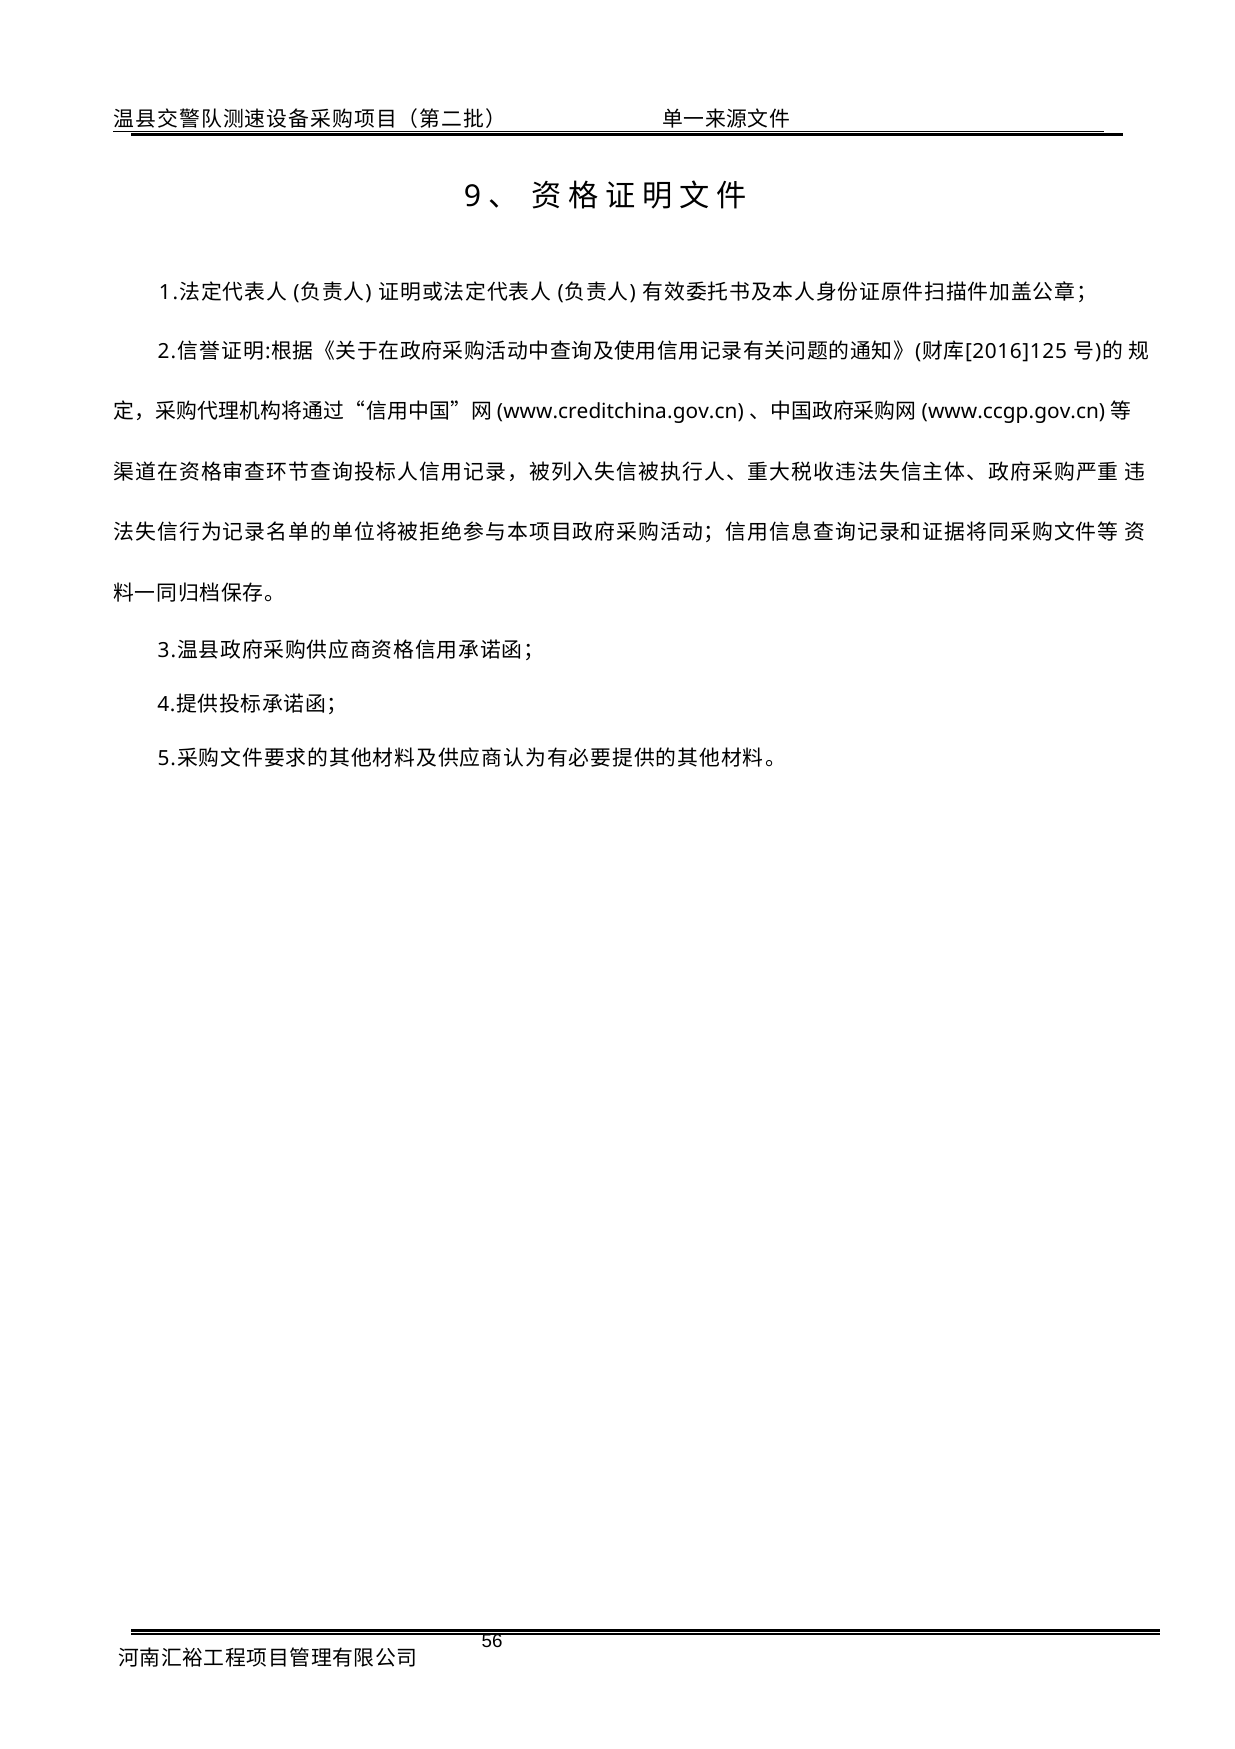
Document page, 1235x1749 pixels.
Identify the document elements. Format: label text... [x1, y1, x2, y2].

text 5.采购文件要求的其他材料及供应商认为有必要提供的其他材料。 [157, 744, 1151, 772]
text 4.提供投标承诺函； [157, 690, 1151, 718]
text 1.法定代表人 (负责人) 证明或法定代表人 (负责人) 有效委托书及本人身份证原件扫描件加盖公章； [159, 277, 1151, 305]
text 2.信誉证明:根据《关于在政府采购活动中查询及使用信用记录有关问题的通知》(财库[2016]125 号)的 规定，采购代理机构将通过“信用中国”网 (www.creditchina.gov.cn) 、中国政府采购网 (www.ccgp.gov.cn) 等渠道在资格审查环节查询投标人信用记录，被列入失信被执行人、重大税收违法失信主体、政府采购严重 违法失信行为记录名单的单位将被拒绝参与本项目政府采购活动；信用信息查询记录和证据将同采购文件等 资料一同归档保存。 [113, 334, 1151, 606]
text 9 、 资 格 证 明 文 件 [463, 174, 1151, 214]
text 3.温县政府采购供应商资格信用承诺函； [157, 636, 1151, 664]
